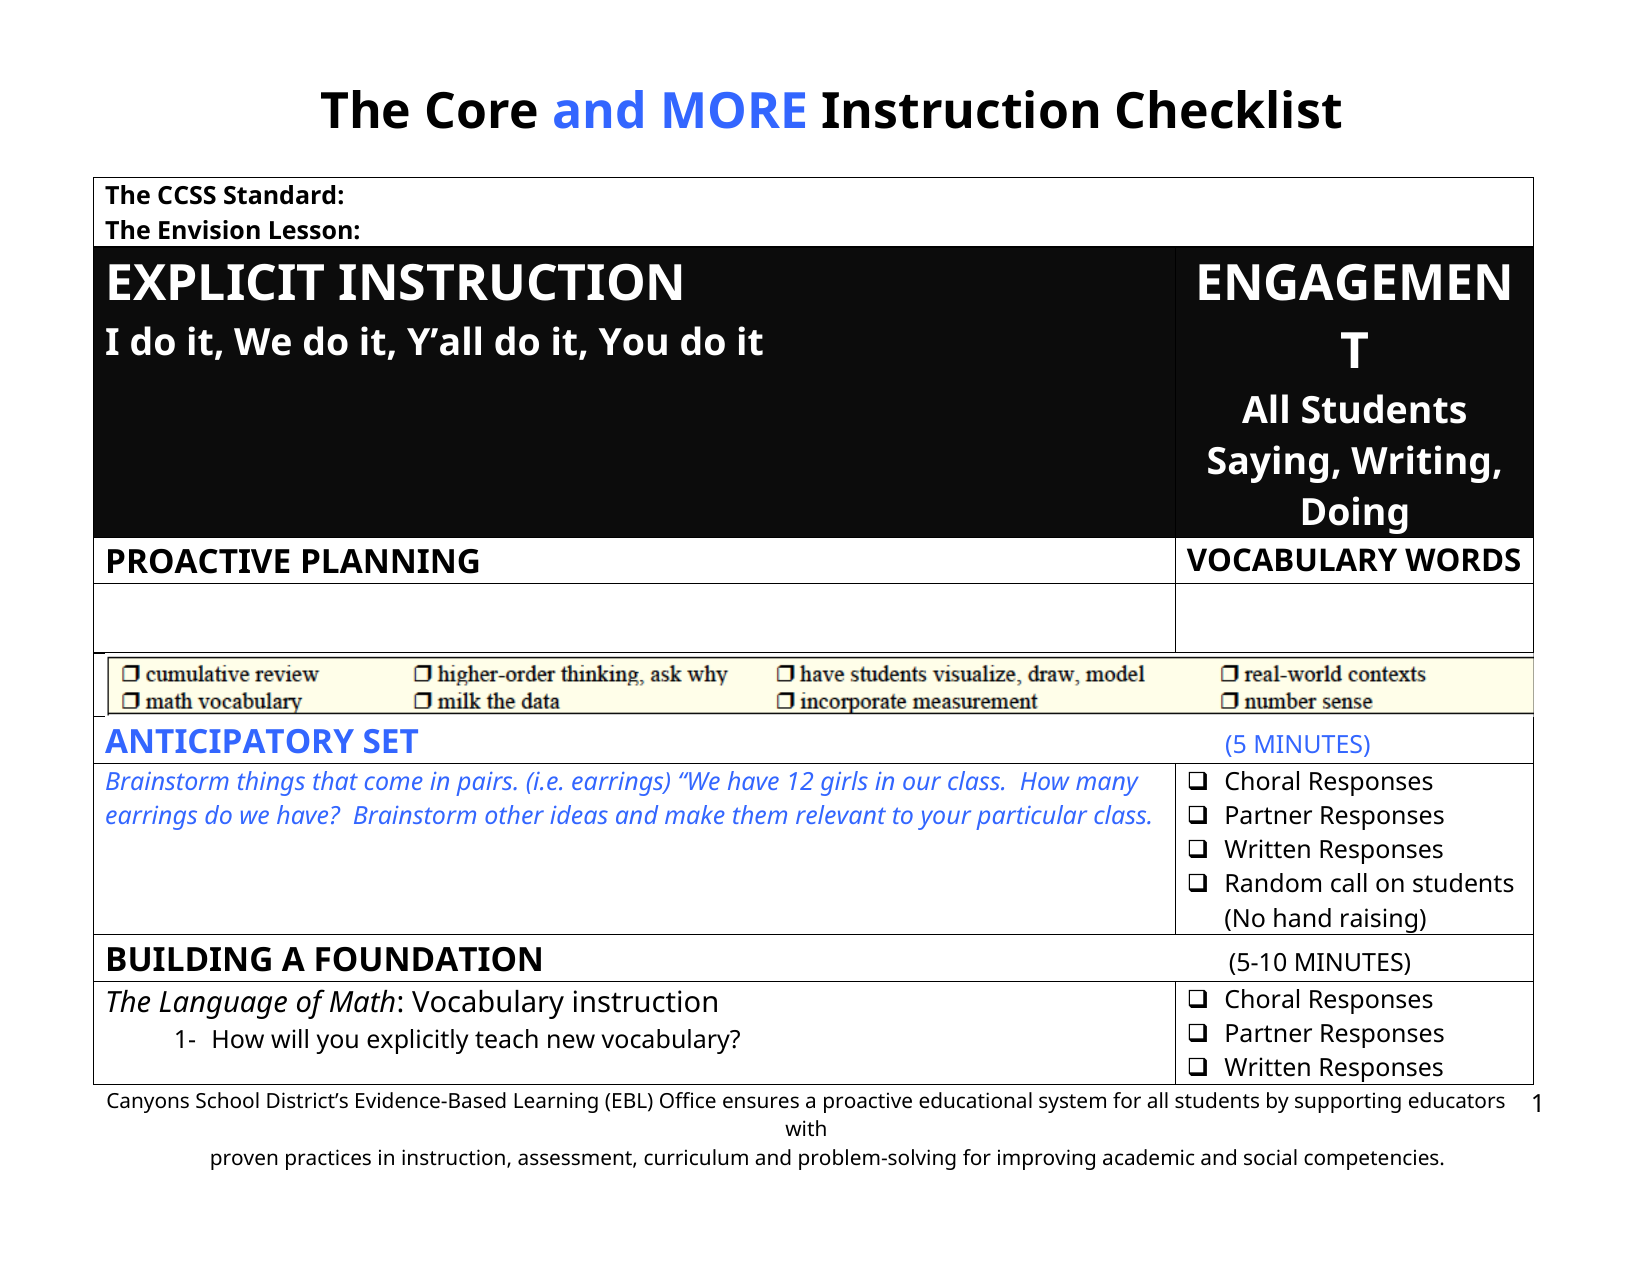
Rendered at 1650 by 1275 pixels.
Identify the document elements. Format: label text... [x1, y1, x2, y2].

table_cell EXPLICIT INSTRUCTION I do it, We do it, Y’all do it, You do it [94, 248, 1175, 537]
table_header The CCSS Standard: The Envision Lesson: [94, 178, 1533, 246]
table_cell Choral Responses Partner Responses Written Responses Random call on students (No hand raising) [1176, 764, 1533, 934]
table_cell Brainstorm things that come in pairs. (i.e. earrings) “We have 12 girls in our class. How many earrings do we have? Brainstorm other ideas and make them relevant to your particular class. [94, 764, 1175, 934]
table_cell ANTICIPATORY SET (5 MINUTES) [94, 717, 1533, 763]
table_cell ENGAGEMENT All Students Saying, Writing, Doing [1176, 248, 1533, 537]
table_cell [94, 982, 1175, 1084]
table_cell [94, 654, 105, 716]
text The Core and MORE Instruction Checklist [105, 75, 1545, 143]
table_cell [1176, 982, 1533, 1084]
table_cell [94, 584, 1175, 652]
table_cell BUILDING A FOUNDATION (5-10 MINUTES) [94, 935, 1533, 981]
picture [105, 653, 1534, 717]
table_cell VOCABULARY WORDS [1176, 538, 1533, 583]
table_cell PROACTIVE PLANNING [94, 538, 1175, 583]
table_cell [1176, 584, 1533, 652]
